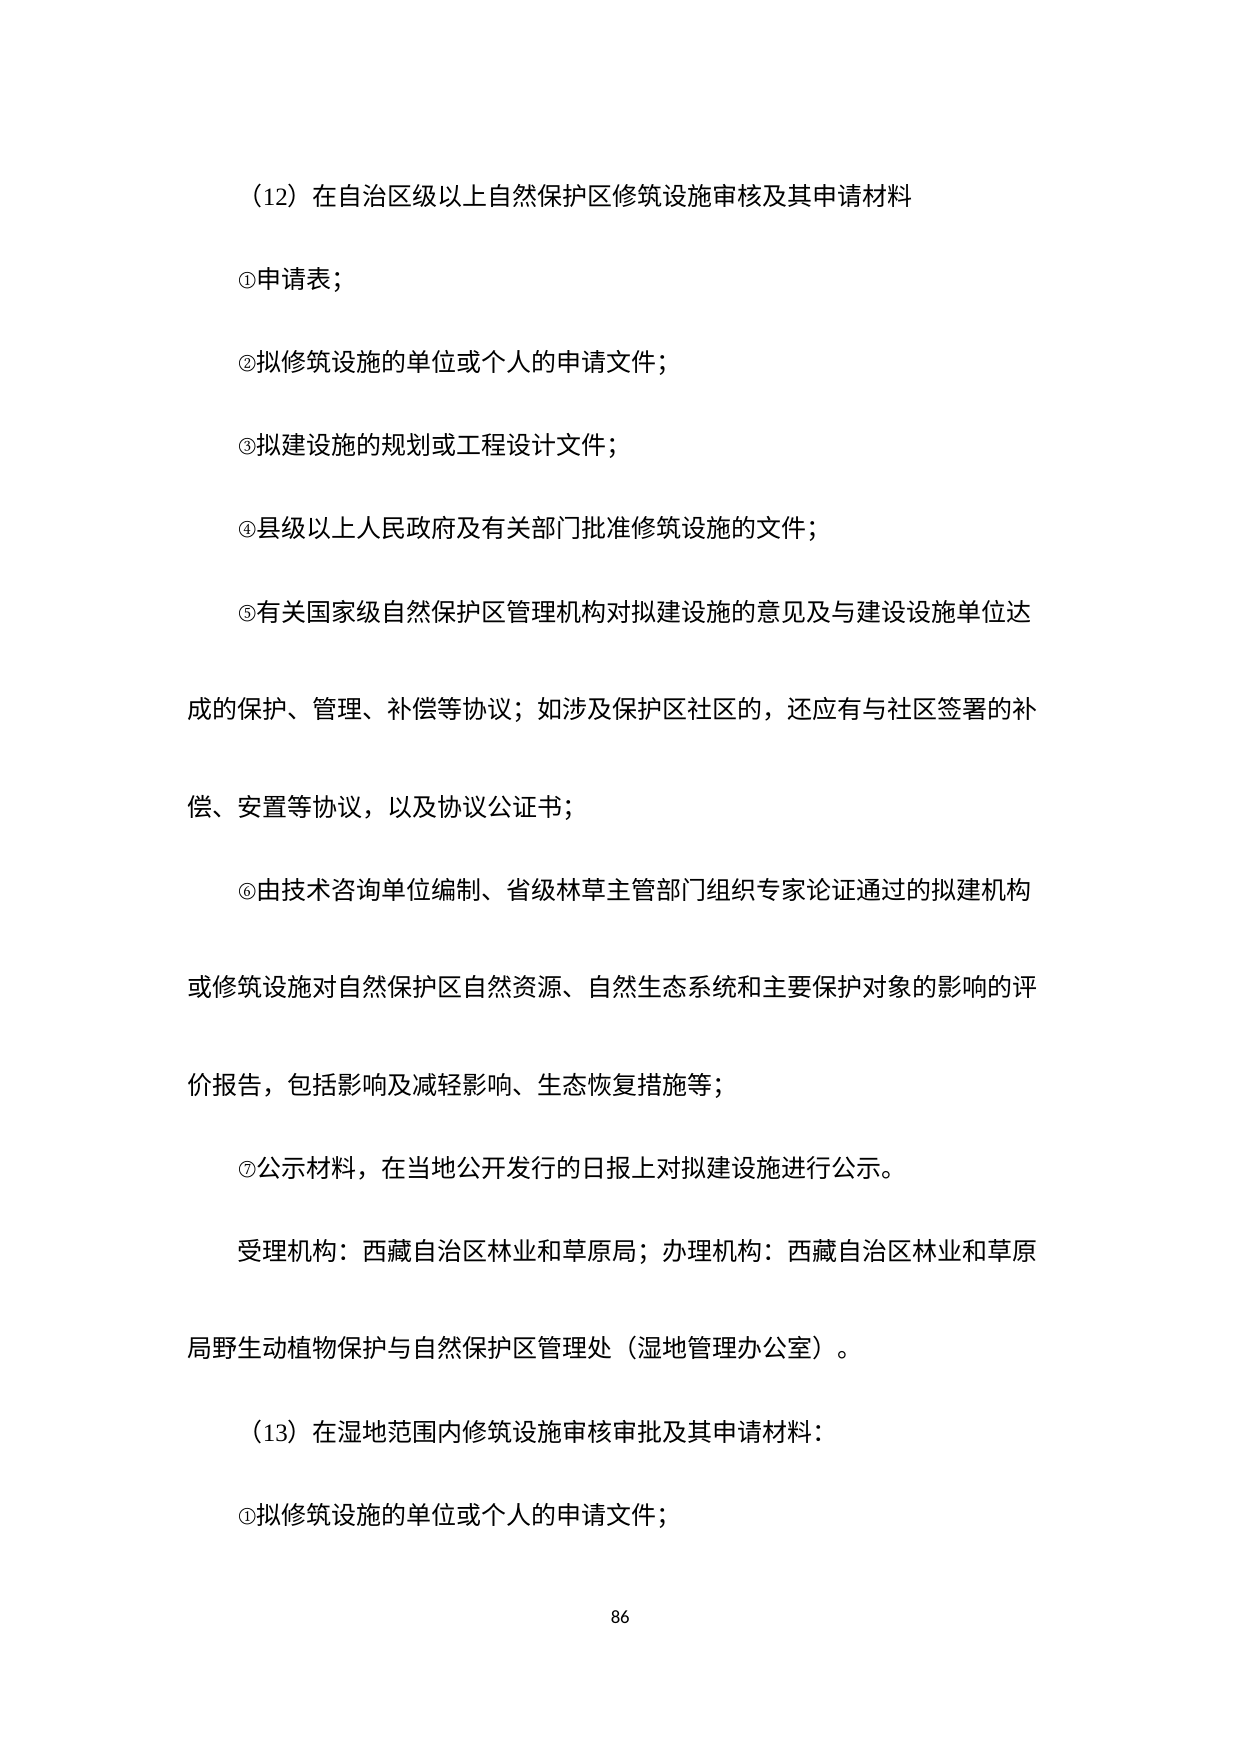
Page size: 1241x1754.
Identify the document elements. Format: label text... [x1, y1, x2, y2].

text 受理机构：西藏自治区林业和草原局；办理机构：西藏自治区林业和草原局野生动植物保护与自然保护区管理处（湿地管理办公室）。 [187, 1217, 1053, 1379]
text ②拟修筑设施的单位或个人的申请文件； [187, 328, 1053, 393]
text ③拟建设施的规划或工程设计文件； [187, 411, 1053, 476]
text ⑤有关国家级自然保护区管理机构对拟建设施的意见及与建设设施单位达成的保护、管理、补偿等协议；如涉及保护区社区的，还应有与社区签署的补偿、安置等协议，以及协议公证书； [187, 578, 1053, 838]
text ④县级以上人民政府及有关部门批准修筑设施的文件； [187, 494, 1053, 559]
text （12）在自治区级以上自然保护区修筑设施审核及其申请材料 [187, 162, 1053, 227]
text ⑥由技术咨询单位编制、省级林草主管部门组织专家论证通过的拟建机构或修筑设施对自然保护区自然资源、自然生态系统和主要保护对象的影响的评价报告，包括影响及减轻影响、生态恢复措施等； [187, 856, 1053, 1116]
text ⑦公示材料，在当地公开发行的日报上对拟建设施进行公示。 [187, 1134, 1053, 1199]
text ①拟修筑设施的单位或个人的申请文件； [187, 1481, 1053, 1546]
text ①申请表； [187, 245, 1053, 310]
text （13）在湿地范围内修筑设施审核审批及其申请材料： [187, 1398, 1053, 1463]
